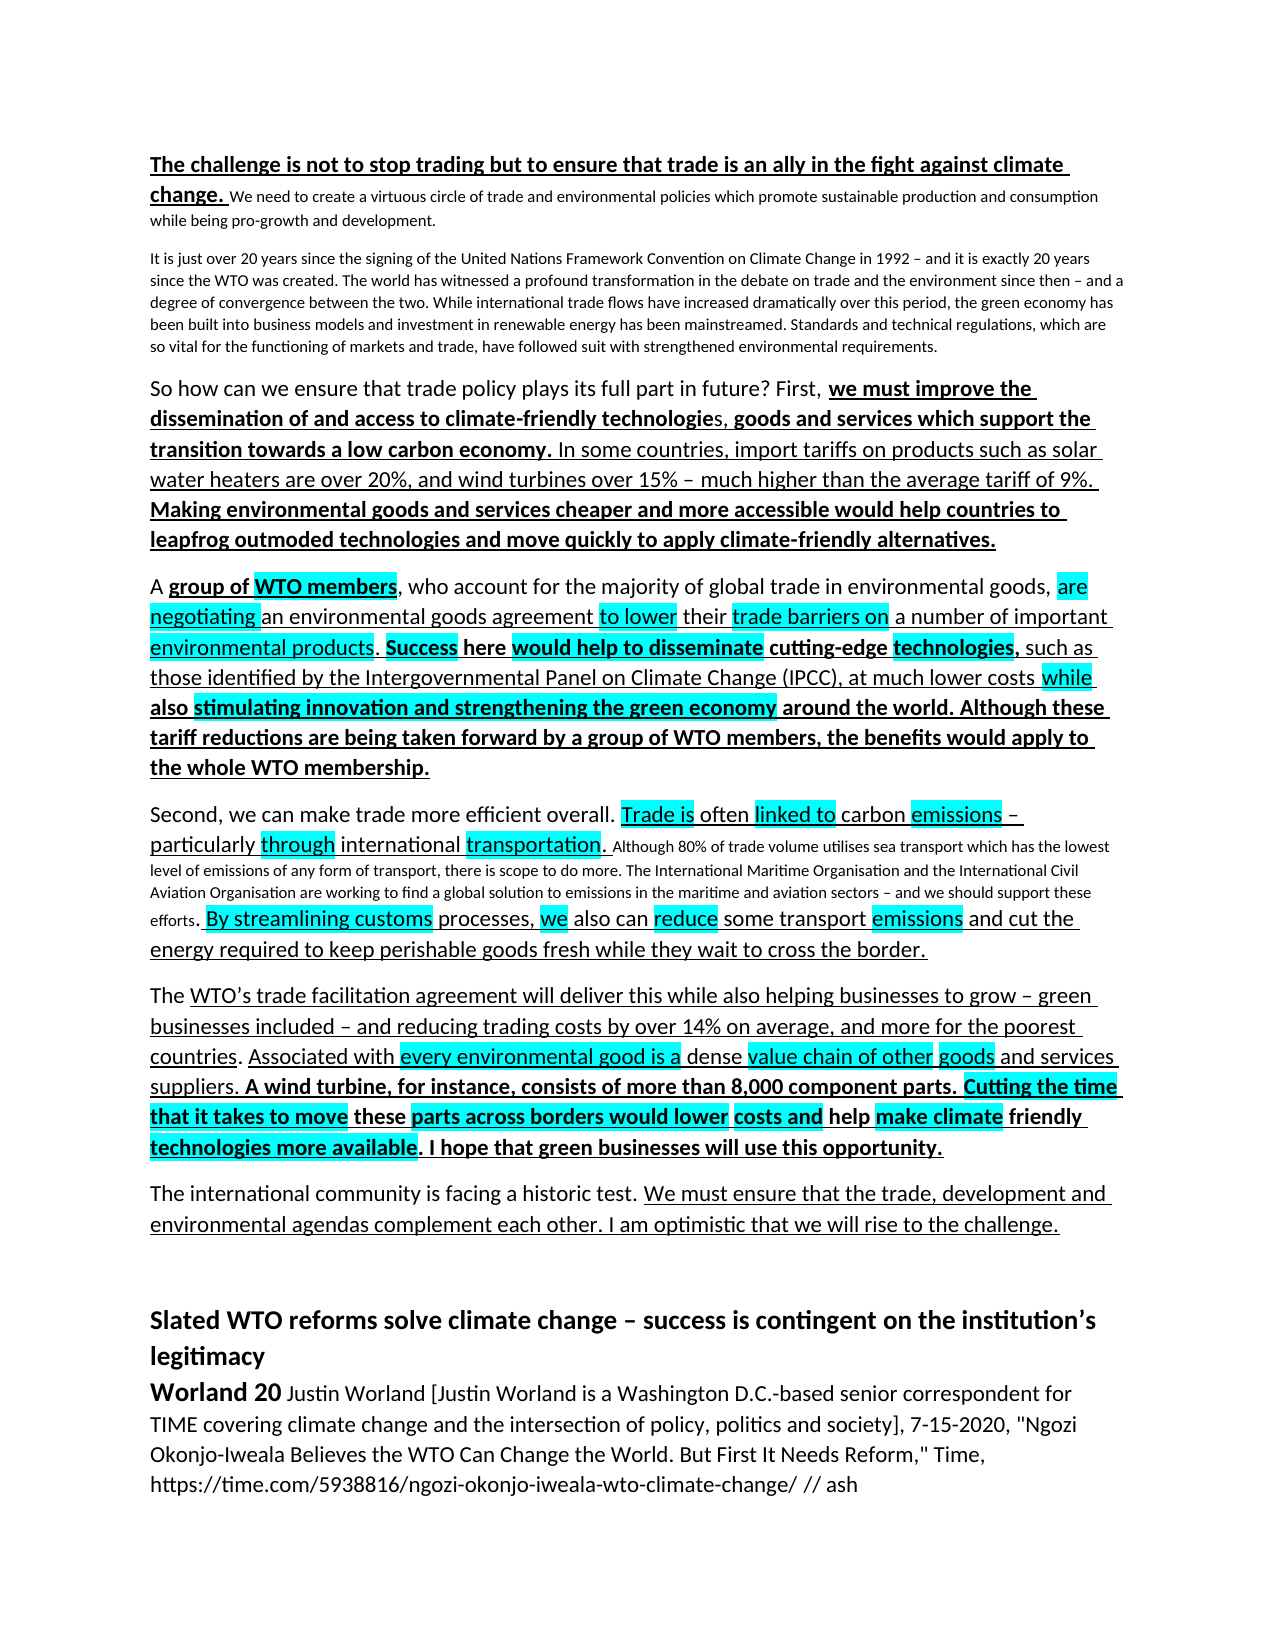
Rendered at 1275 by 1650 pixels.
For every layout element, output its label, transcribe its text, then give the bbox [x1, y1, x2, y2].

subtitle Slated WTO reforms solve climate change – success is contingent on the institution’s legitimacy [150, 1303, 1125, 1372]
text Second, we can make trade more efficient overall. Trade is often linked to carbon emissions – particularly through international transportation. Although 80% of trade volume utilises sea transport which has the lowest level of emissions of any form of transport, there is scope to do more. The International Maritime Organisation and the International Civil Aviation Organisation are working to find a global solution to emissions in the maritime and aviation sectors – and we should support these efforts. By streamlining customs processes, we also can reduce some transport emissions and cut the energy required to keep perishable goods fresh while they wait to cross the border. [150, 800, 1125, 963]
text The challenge is not to stop trading but to ensure that trade is an ally in the fight against climate change. We need to create a virtuous circle of trade and environmental policies which promote sustainable production and consumption while being pro-growth and development. [150, 150, 1125, 230]
text Worland 20 Justin Worland [Justin Worland is a Washington D.C.-based senior correspondent for TIME covering climate change and the intersection of policy, politics and society], 7-15-2020, "Ngozi Okonjo-Iweala Believes the WTO Can Change the World. But First It Needs Reform," Time, https://time.com/5938816/ngozi-okonjo-iweala-wto-climate-change/ // ash [150, 1375, 1125, 1498]
text The international community is facing a historic test. We must ensure that the trade, development and environmental agendas complement each other. I am optimistic that we will rise to the challenge. [150, 1179, 1125, 1238]
text So how can we ensure that trade policy plays its full part in future? First, we must improve the dissemination of and access to climate-friendly technologies, goods and services which support the transition towards a low carbon economy. In some countries, import tariffs on products such as solar water heaters are over 20%, and wind turbines over 15% – much higher than the average tariff of 9%. Making environmental goods and services cheaper and more accessible would help countries to leapfrog outmoded technologies and move quickly to apply climate-friendly alternatives. [150, 374, 1125, 553]
text It is just over 20 years since the signing of the United Nations Framework Convention on Climate Change in 1992 – and it is exactly 20 years since the WTO was created. The world has witnessed a profound transformation in the debate on trade and the environment since then – and a degree of convergence between the two. While international trade flows have increased dramatically over this period, the green economy has been built into business models and investment in renewable energy has been mainstreamed. Standards and technical regulations, which are so vital for the functioning of markets and trade, have followed suit with strengthened environmental requirements. [150, 248, 1125, 356]
text The WTO’s trade facilitation agreement will deliver this while also helping businesses to grow – green businesses included – and reducing trading costs by over 14% on average, and more for the poorest countries. Associated with every environmental good is a dense value chain of other goods and services suppliers. A wind turbine, for instance, consists of more than 8,000 component parts. Cutting the time that it takes to move these parts across borders would lower costs and help make climate friendly technologies more available. I hope that green businesses will use this opportunity. [150, 982, 1125, 1161]
text A group of WTO members, who account for the majority of global trade in environmental goods, are negotiating an environmental goods agreement to lower their trade barriers on a number of important environmental products. Success here would help to disseminate cutting-edge technologies, such as those identified by the Intergovernmental Panel on Climate Change (IPCC), at much lower costs while also stimulating innovation and strengthening the green economy around the world. Although these tariff reductions are being taken forward by a group of WTO members, the benefits would apply to the whole WTO membership. [150, 572, 1125, 782]
